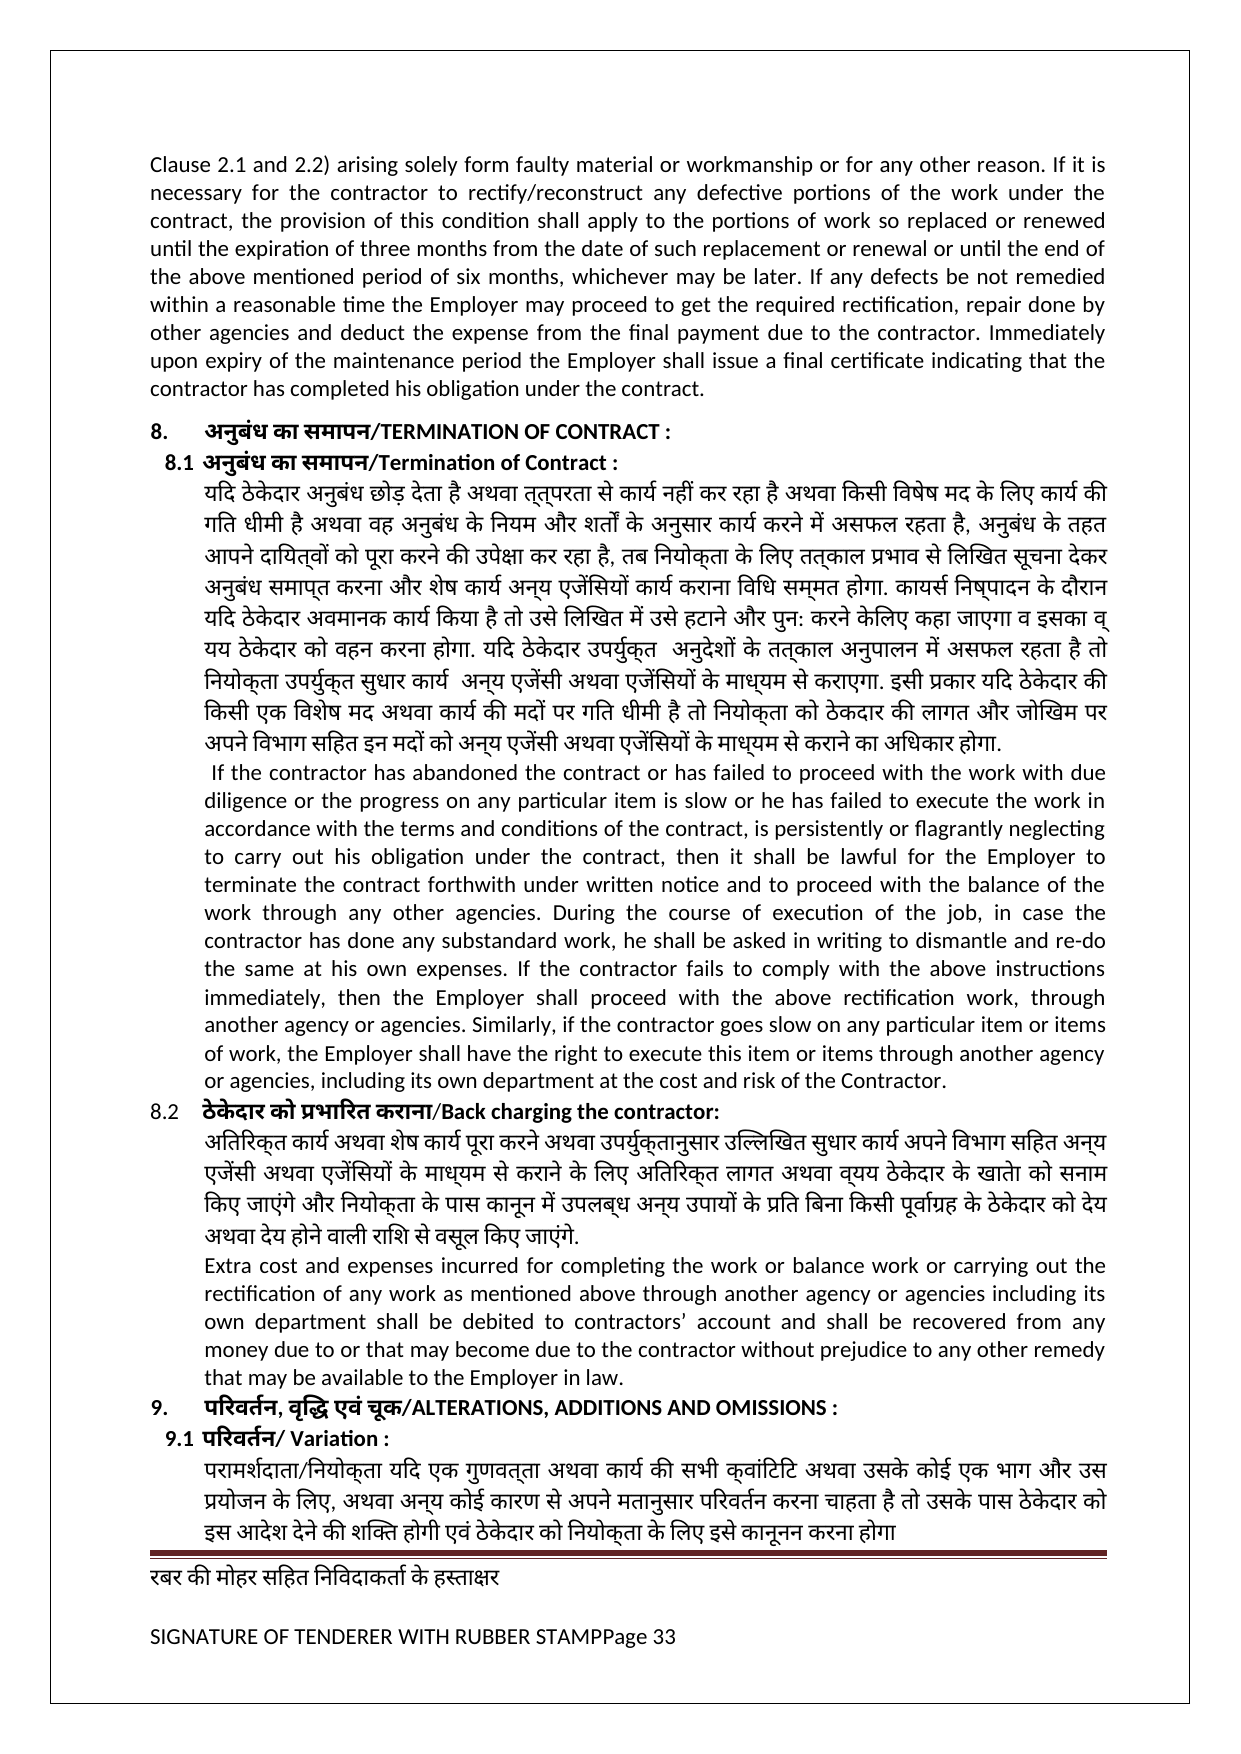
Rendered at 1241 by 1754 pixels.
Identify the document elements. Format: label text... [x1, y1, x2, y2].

text अतिरिक्‍त कार्य अथवा शेष कार्य पूरा करने अथवा उपर्युक्‍तानुसार उल्लिखित सुधार कार्य अपने विभाग सहित अन्‍य एजेंसी अथवा एजेंसियों के माध्‍यम से कराने के लिए अतिरिक्‍त लागत अथवा व्‍यय ठेकेदार के खातेा को सनाम किए जाएंगे और नियोक्‍ता के पास कानून में उपलब्‍ध अन्‍य उपायों के प्रति बिना किसी पूर्वाग्रह के ठेकेदार को देय अथवा देय होने वाली राशि से वसूल किए जाएंगे. [204, 1126, 1107, 1251]
text यदि ठेकेदार अनुबंध छोड़ देता है अथवा त्‍त्‍परता से कार्य नहीं कर रहा है अथवा किसी विषेष मद के लिए कार्य की गति धीमी है अथवा वह अनुबंध के नियम और शर्तों के अनुसार कार्य करने में असफल रहता है, अनुबंध के तहत आपने दायित्‍वों को पूरा करने की उपेक्षा कर रहा है, तब नियोक्‍ता के लिए तत्‍काल प्रभाव से लिखित सूचना देकर अनुबंध समाप्‍त करना और शेष कार्य अन्‍य एजेंसियों कार्य कराना विधि सम्‍मत होगा. कायर्स निष्‍पादन के दौरान यदि ठेकेदार अवमानक कार्य किया है तो उसे लिखित में उसे हटाने और पुन: करने केलिए कहा जाएगा व इसका व्‍यय ठेकेदार को वहन करना होगा. यदि ठेकेदार उपर्युक्‍त अनुदेशों के तत्‍काल अनुपालन में असफल रहता है तो नियोक्‍ता उपर्युक्‍त सुधार कार्य अन्‍य एजेंसी अथवा एजेंसियों के माध्‍यम से कराएगा. इसी प्रकार यदि ठेकेदार की किसी एक विशेष मद अथवा कार्य की मदों पर गति धीमी है तो नियोक्‍ता को ठेकदार की लागत और जोखिम पर अपने विभाग सहित इन मदों को अन्‍य एजेंसी अथवा एजेंसियों के माध्‍यम से कराने का अधिकार होगा. [204, 477, 1107, 758]
text परामर्शदाता/नियोक्‍ता यदि एक गुणवत्‍ता अथवा कार्य की सभी क्‍वांटिटि अथवा उसके कोई एक भाग और उस प्रयोजन के लिए, अथवा अन्‍य कोई कारण से अपने मतानुसार परिवर्तन करना चाहता है तो उसके पास ठेकेदार को इस आदेश देने की शक्ति होगी एवं ठेकेदार को नियोक्‍ता के लिए इसे कानूनन करना होगा [204, 1453, 1107, 1547]
list परिवर्तन/ Variation : [164, 1422, 1107, 1453]
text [150, 150, 1107, 402]
list अनुबंध का समापन/Termination of Contract : [164, 446, 1107, 477]
list परिवर्तन, वृद्धि एवं चूक/ALTERATIONS, ADDITIONS AND OMISSIONS : [150, 1391, 1107, 1422]
text 8.2 ठेकेदार को प्रभारित कराना/Back charging the contractor: [150, 1095, 1107, 1126]
text Extra cost and expenses incurred for completing the work or balance work or carrying out the rectification of any work as mentioned above through another agency or agencies including its own department shall be debited to contractors’ account and shall be recovered from any money due to or that may become due to the contractor without prejudice to any other remedy that may be available to the Employer in law. [204, 1251, 1107, 1391]
list अनुबंध का समापन/TERMINATION OF CONTRACT : [150, 415, 1107, 446]
text If the contractor has abandoned the contract or has failed to proceed with the work with due diligence or the progress on any particular item is slow or he has failed to execute the work in accordance with the terms and conditions of the contract, is persistently or flagrantly neglecting to carry out his obligation under the contract, then it shall be lawful for the Employer to terminate the contract forthwith under written notice and to proceed with the balance of the work through any other agencies. During the course of execution of the job, in case the contractor has done any substandard work, he shall be asked in writing to dismantle and re-do the same at his own expenses. If the contractor fails to comply with the above instructions immediately, then the Employer shall proceed with the above rectification work, through another agency or agencies. Similarly, if the contractor goes slow on any particular item or items of work, the Employer shall have the right to execute this item or items through another agency or agencies, including its own department at the cost and risk of the Contractor. [204, 758, 1107, 1095]
